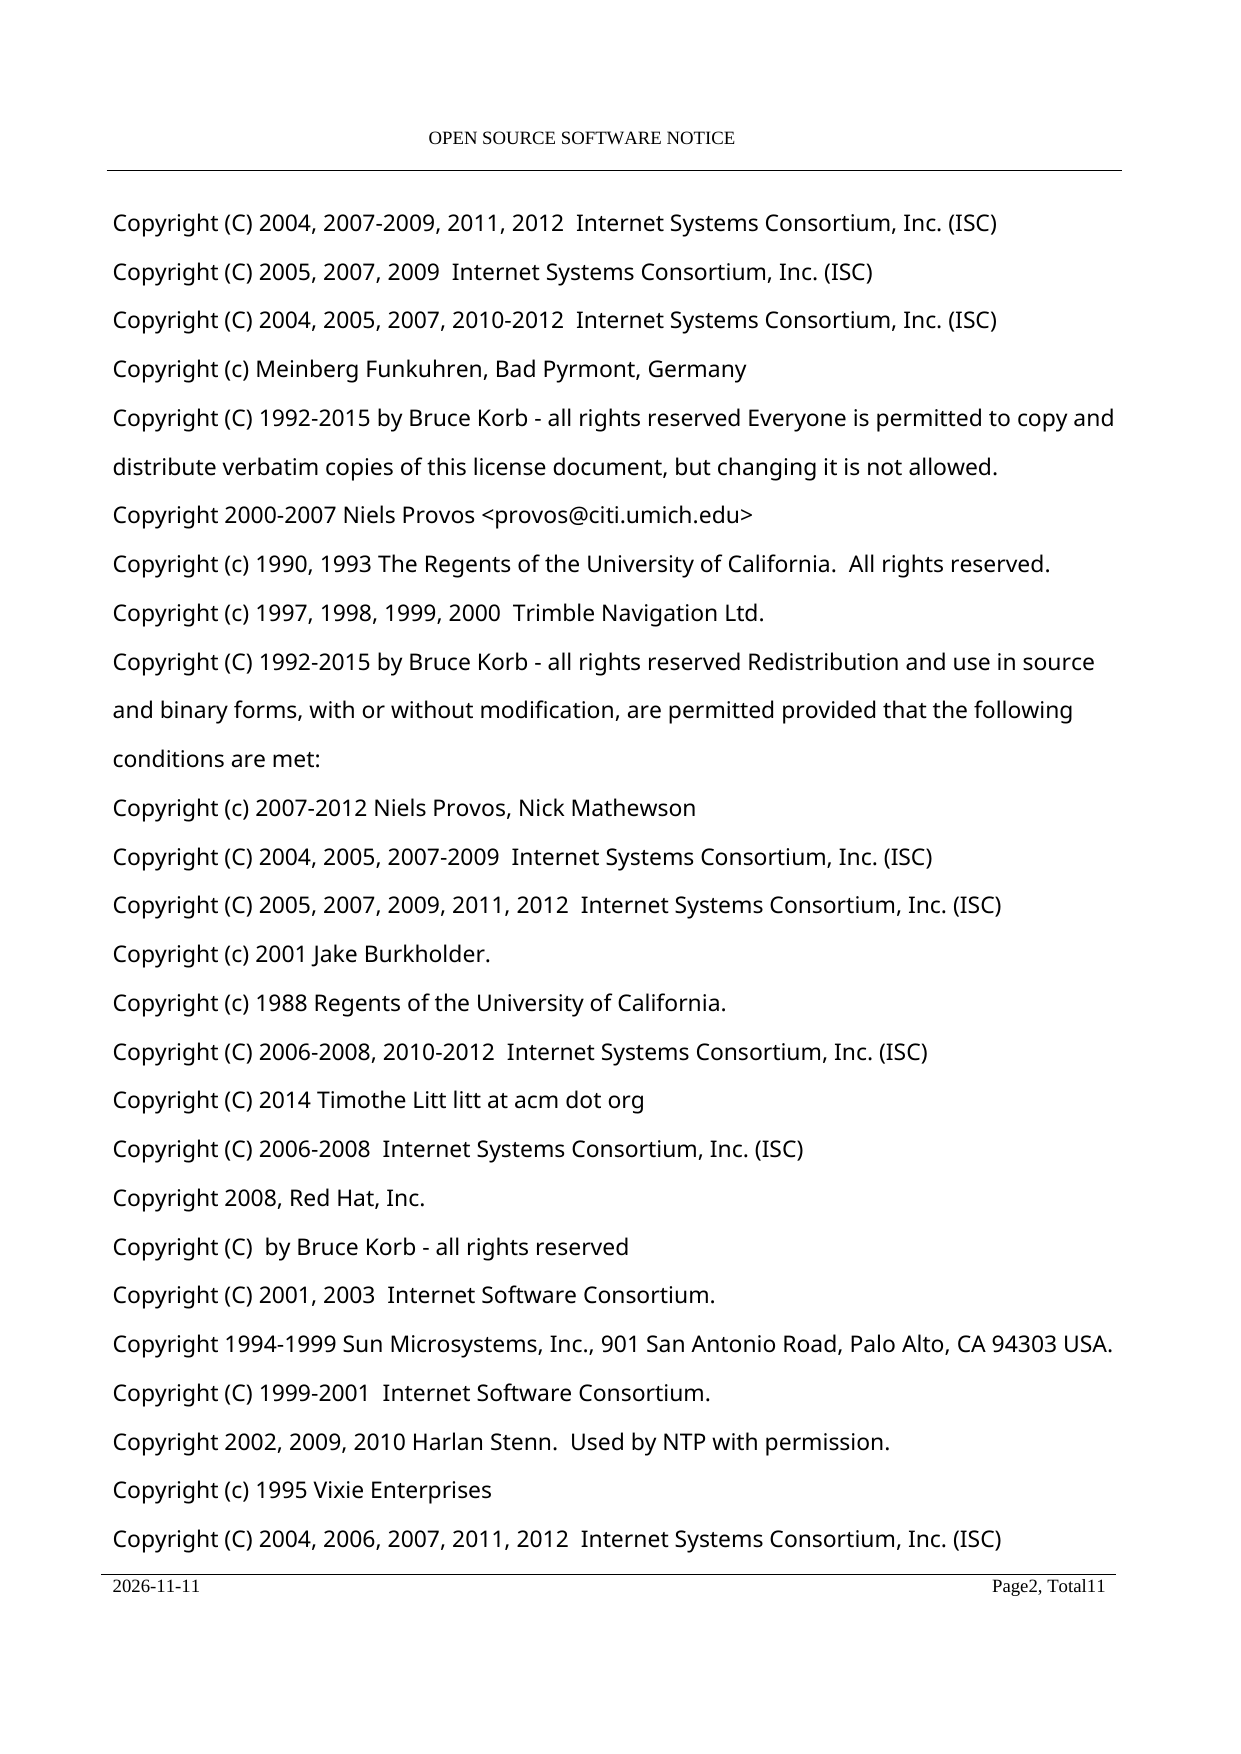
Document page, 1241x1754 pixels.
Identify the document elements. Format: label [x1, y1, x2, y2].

text [112, 206, 1128, 1555]
